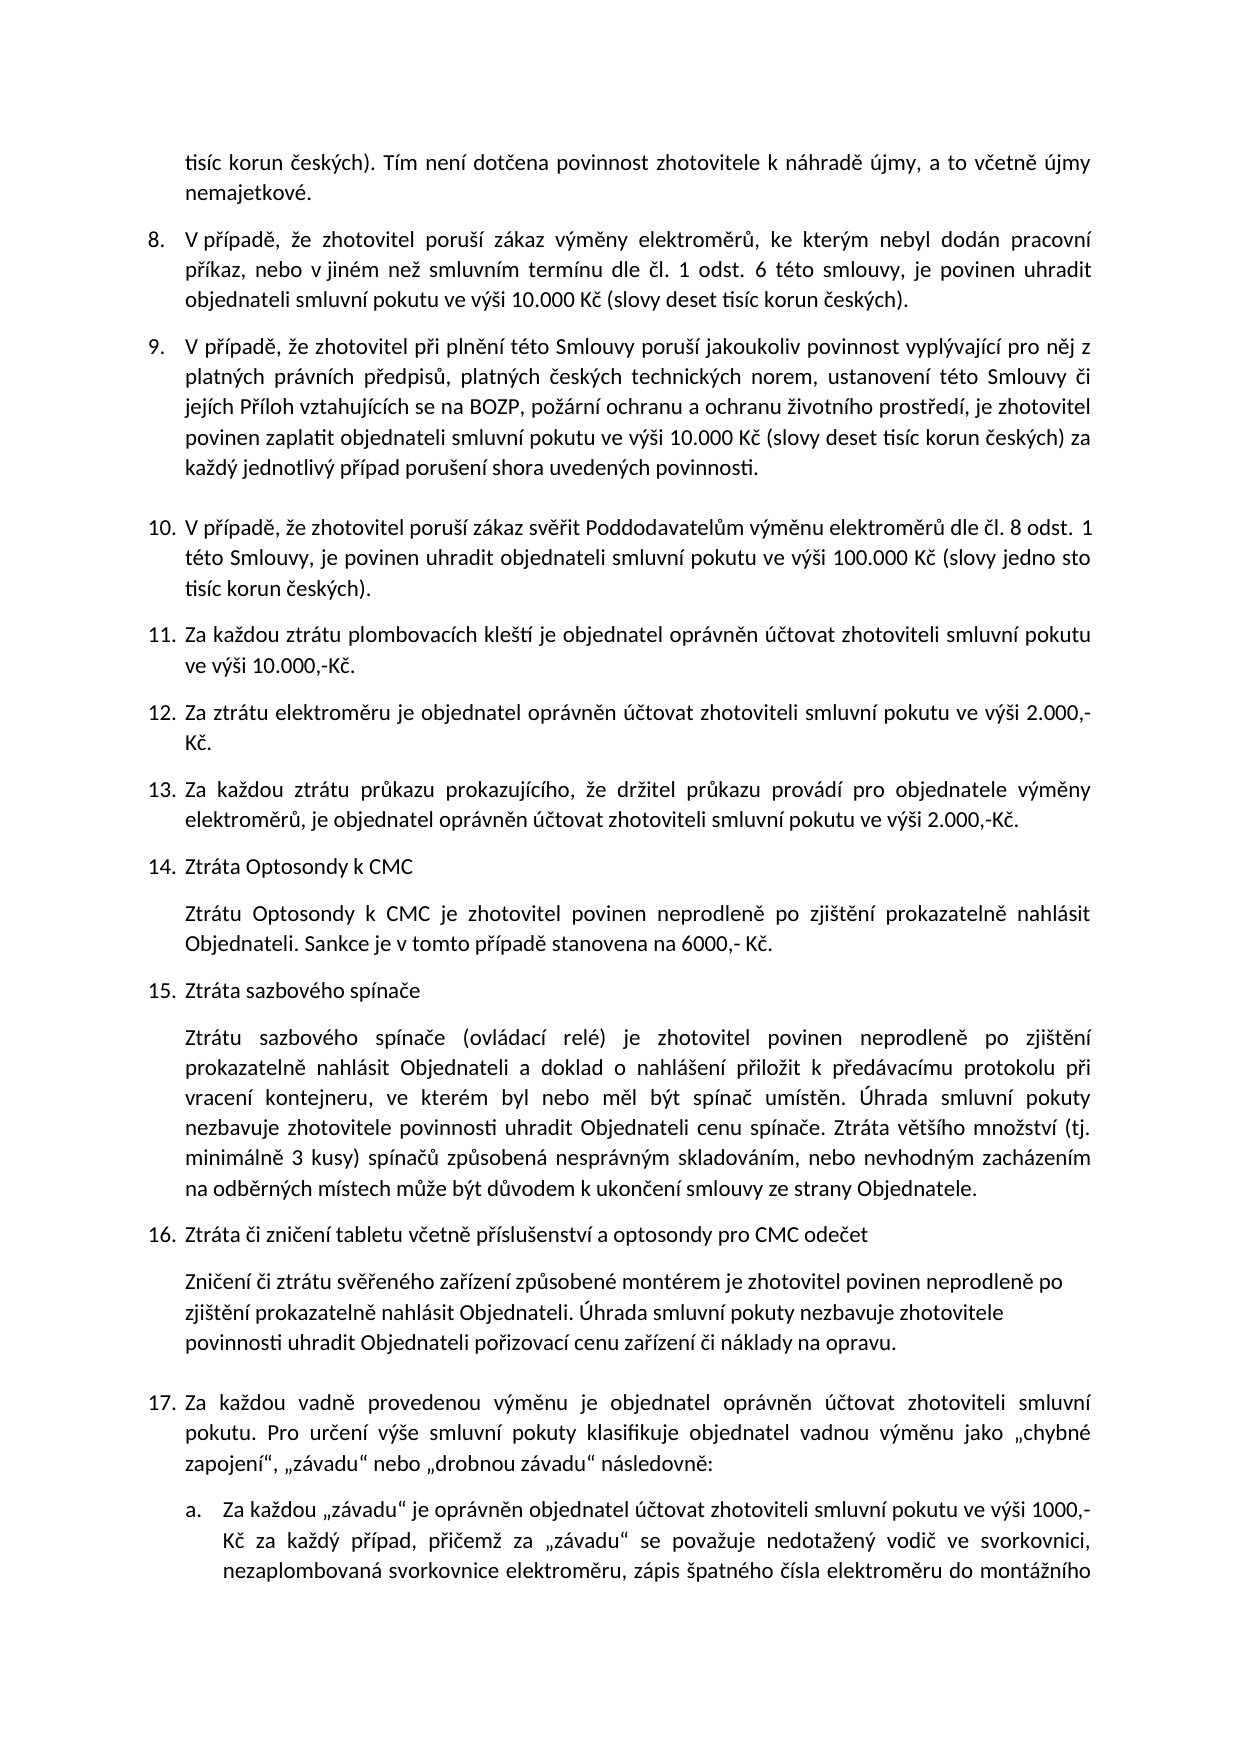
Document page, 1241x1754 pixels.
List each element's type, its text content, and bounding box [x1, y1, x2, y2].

list Ztráta sazbového spínače [148, 976, 1093, 1004]
list Za ztrátu elektroměru je objednatel oprávněn účtovat zhotoviteli smluvní pokutu ve výši 2.000,-Kč. [148, 698, 1093, 756]
list Za každou ztrátu plombovacích kleští je objednatel oprávněn účtovat zhotoviteli smluvní pokutu ve výši 10.000,-Kč. [148, 621, 1093, 679]
text Zničení či ztrátu svěřeného zařízení způsobené montérem je zhotovitel povinen neprodleně po zjištění prokazatelně nahlásit Objednateli. Úhrada smluvní pokuty nezbavuje zhotovitele povinnosti uhradit Objednateli pořizovací cenu zařízení či náklady na opravu. [185, 1267, 1093, 1356]
list V případě, že zhotovitel poruší zákaz svěřit Poddodavatelům výměnu elektroměrů dle čl. 8 odst. 1 této Smlouvy, je povinen uhradit objednateli smluvní pokutu ve výši 100.000 Kč (slovy jedno sto tisíc korun českých). [148, 513, 1093, 602]
list Za každou ztrátu průkazu prokazujícího, že držitel průkazu provádí pro objednatele výměny elektroměrů, je objednatel oprávněn účtovat zhotoviteli smluvní pokutu ve výši 2.000,-Kč. [148, 775, 1093, 833]
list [185, 1496, 1093, 1584]
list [148, 148, 1093, 206]
list Za každou vadně provedenou výměnu je objednatel oprávněn účtovat zhotoviteli smluvní pokutu. Pro určení výše smluvní pokuty klasifikuje objednatel vadnou výměnu jako „chybné zapojení“, „závadu“ nebo „drobnou závadu“ následovně: [148, 1388, 1093, 1477]
list V případě, že zhotovitel poruší zákaz výměny elektroměrů, ke kterým nebyl dodán pracovní příkaz, nebo v jiném než smluvním termínu dle čl. 1 odst. 6 této smlouvy, je povinen uhradit objednateli smluvní pokutu ve výši 10.000 Kč (slovy deset tisíc korun českých). [148, 225, 1093, 313]
list Ztrátu sazbového spínače (ovládací relé) je zhotovitel povinen neprodleně po zjištění prokazatelně nahlásit Objednateli a doklad o nahlášení přiložit k předávacímu protokolu při vracení kontejneru, ve kterém byl nebo měl být spínač umístěn. Úhrada smluvní pokuty nezbavuje zhotovitele povinnosti uhradit Objednateli cenu spínače. Ztráta většího množství (tj. minimálně 3 kusy) spínačů způsobená nesprávným skladováním, nebo nevhodným zacházením na odběrných místech může být důvodem k ukončení smlouvy ze strany Objednatele. [185, 1023, 1093, 1202]
list Ztráta či zničení tabletu včetně příslušenství a optosondy pro CMC odečet [148, 1221, 1093, 1248]
list Ztráta Optosondy k CMC [148, 852, 1093, 880]
list Ztrátu Optosondy k CMC je zhotovitel povinen neprodleně po zjištění prokazatelně nahlásit Objednateli. Sankce je v tomto případě stanovena na 6000,- Kč. [185, 899, 1093, 957]
list V případě, že zhotovitel při plnění této Smlouvy poruší jakoukoliv povinnost vyplývající pro něj z platných právních předpisů, platných českých technických norem, ustanovení této Smlouvy či jejích Příloh vztahujících se na BOZP, požární ochranu a ochranu životního prostředí, je zhotovitel povinen zaplatit objednateli smluvní pokutu ve výši 10.000 Kč (slovy deset tisíc korun českých) za každý jednotlivý případ porušení shora uvedených povinnosti. [148, 332, 1093, 481]
